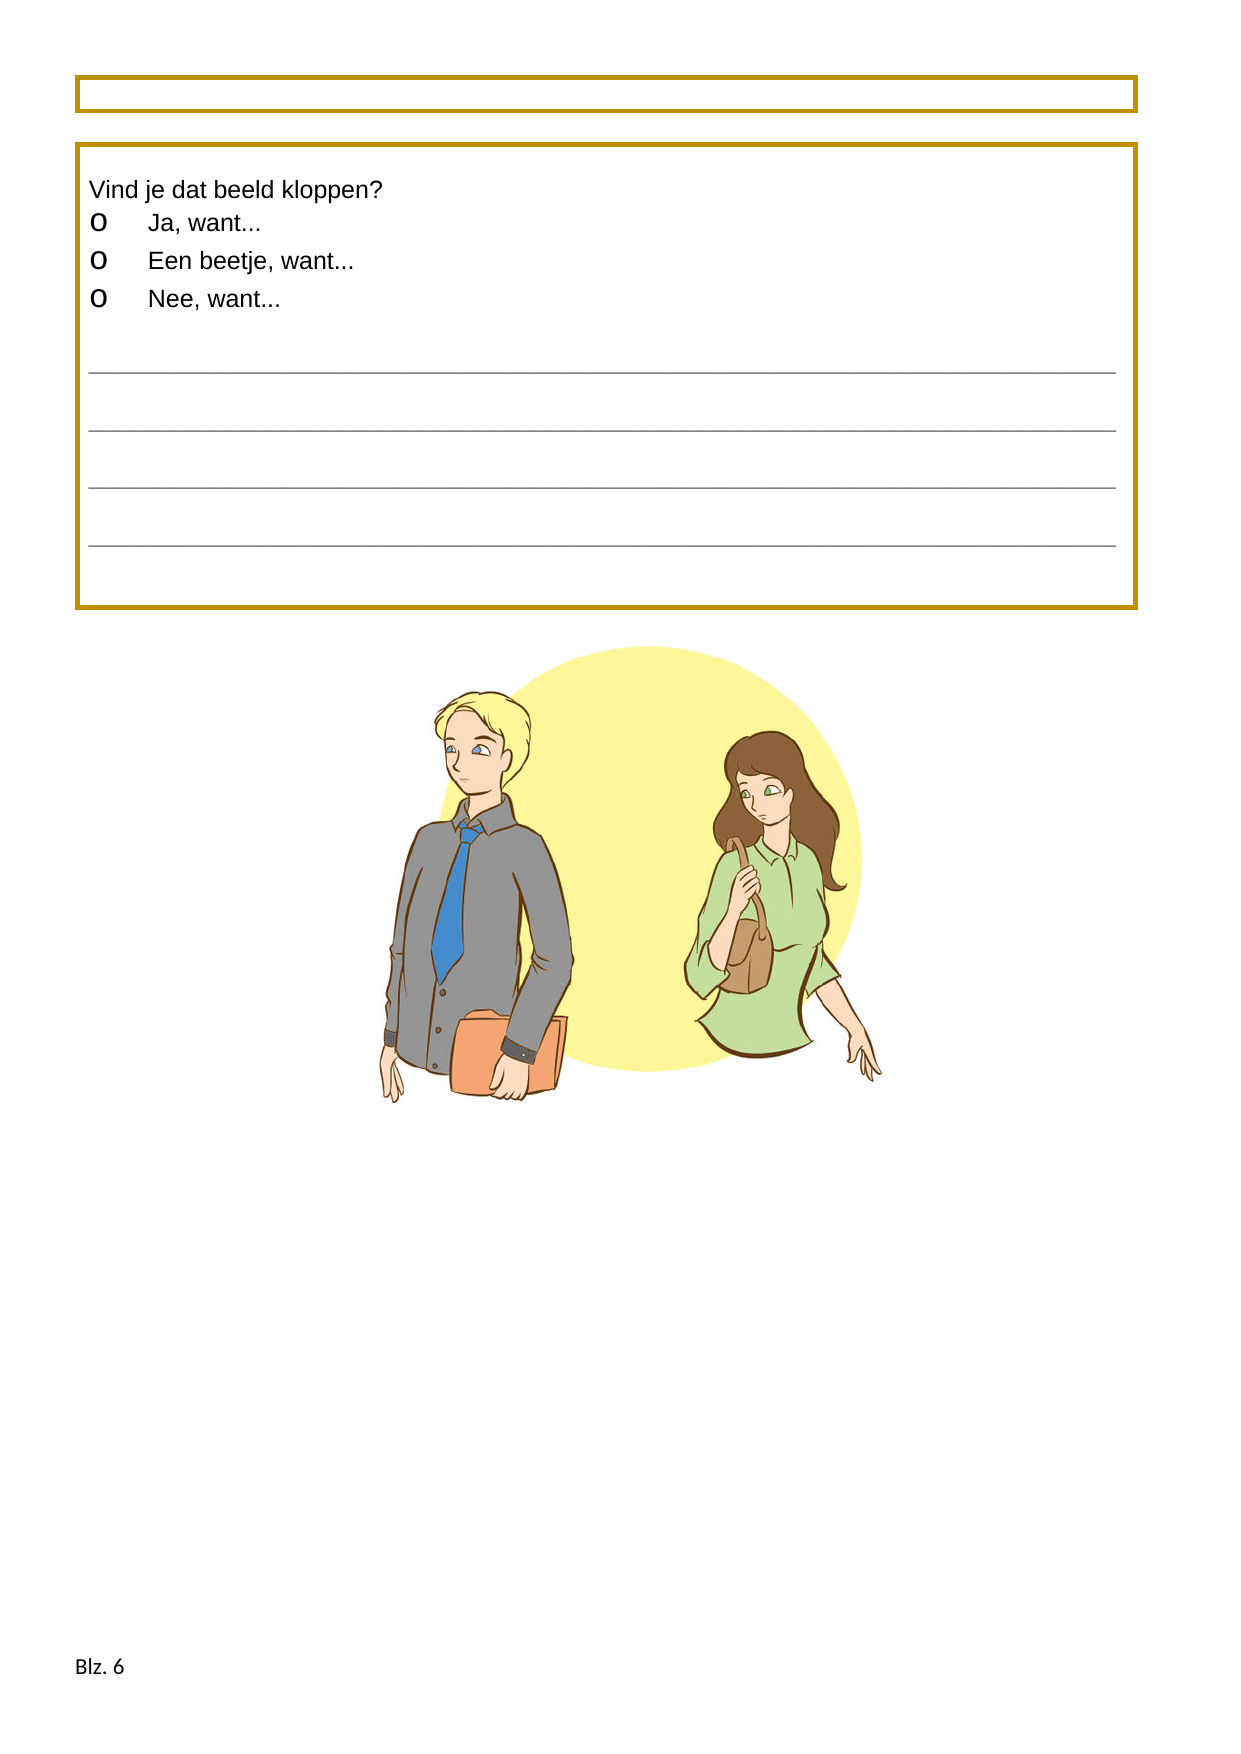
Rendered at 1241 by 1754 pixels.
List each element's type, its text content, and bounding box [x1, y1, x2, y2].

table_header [80, 80, 1133, 108]
table_header Vind je dat beeld kloppen? Ja, want... Een beetje, want... Nee, want... __________________________________________________________________________ __________________________________________________________________________ __________________________________________________________________________ __________________________________________________________________________ [80, 147, 1133, 605]
picture [343, 638, 897, 1108]
